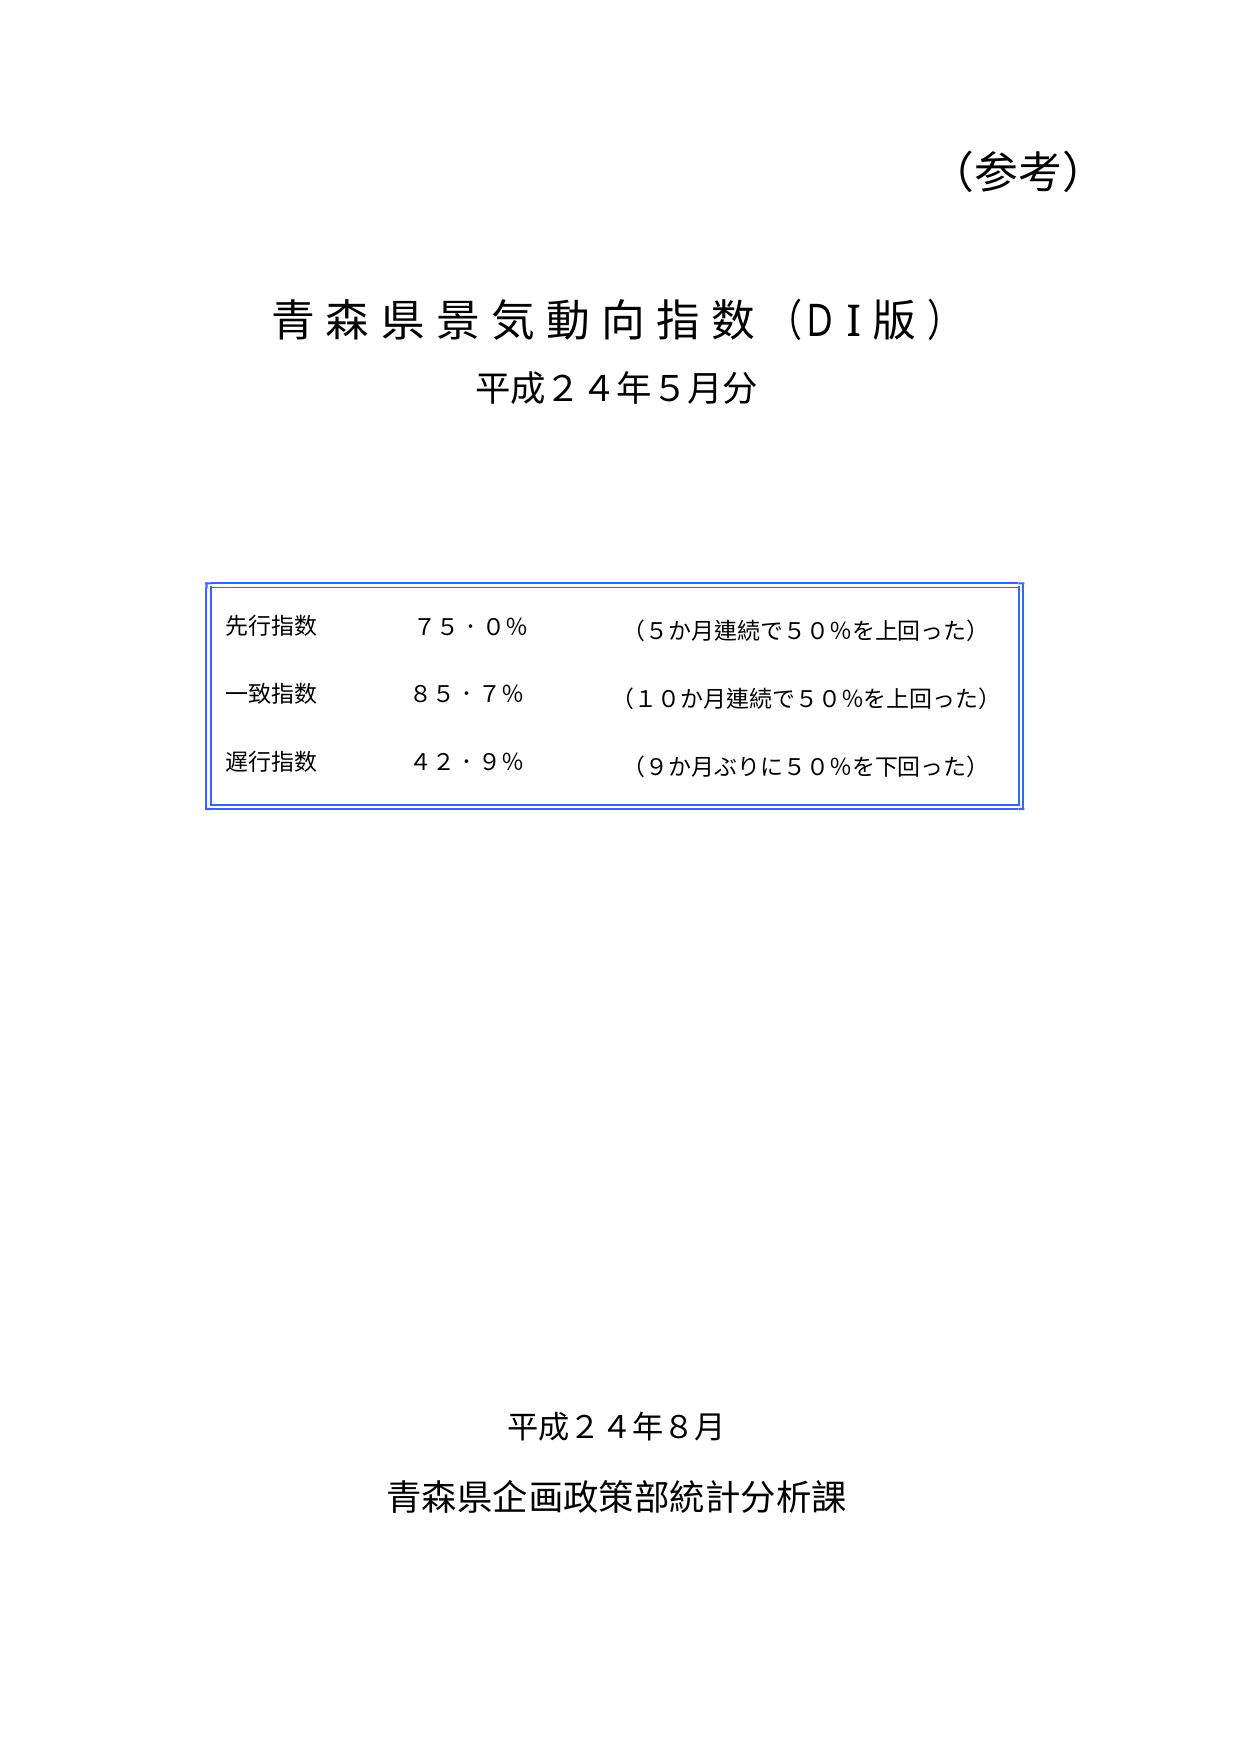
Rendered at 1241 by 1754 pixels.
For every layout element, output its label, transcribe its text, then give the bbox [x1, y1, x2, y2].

text （参考） [106, 142, 1105, 200]
text 平成２４年５月分 [123, 363, 1110, 411]
text 青 森 県 景 気 動 向 指 数 （Ｄ I 版 ） [123, 289, 1110, 349]
text 青森県企画政策部統計分析課 [123, 1472, 1110, 1521]
text 平成２４年８月 [123, 1404, 1109, 1447]
